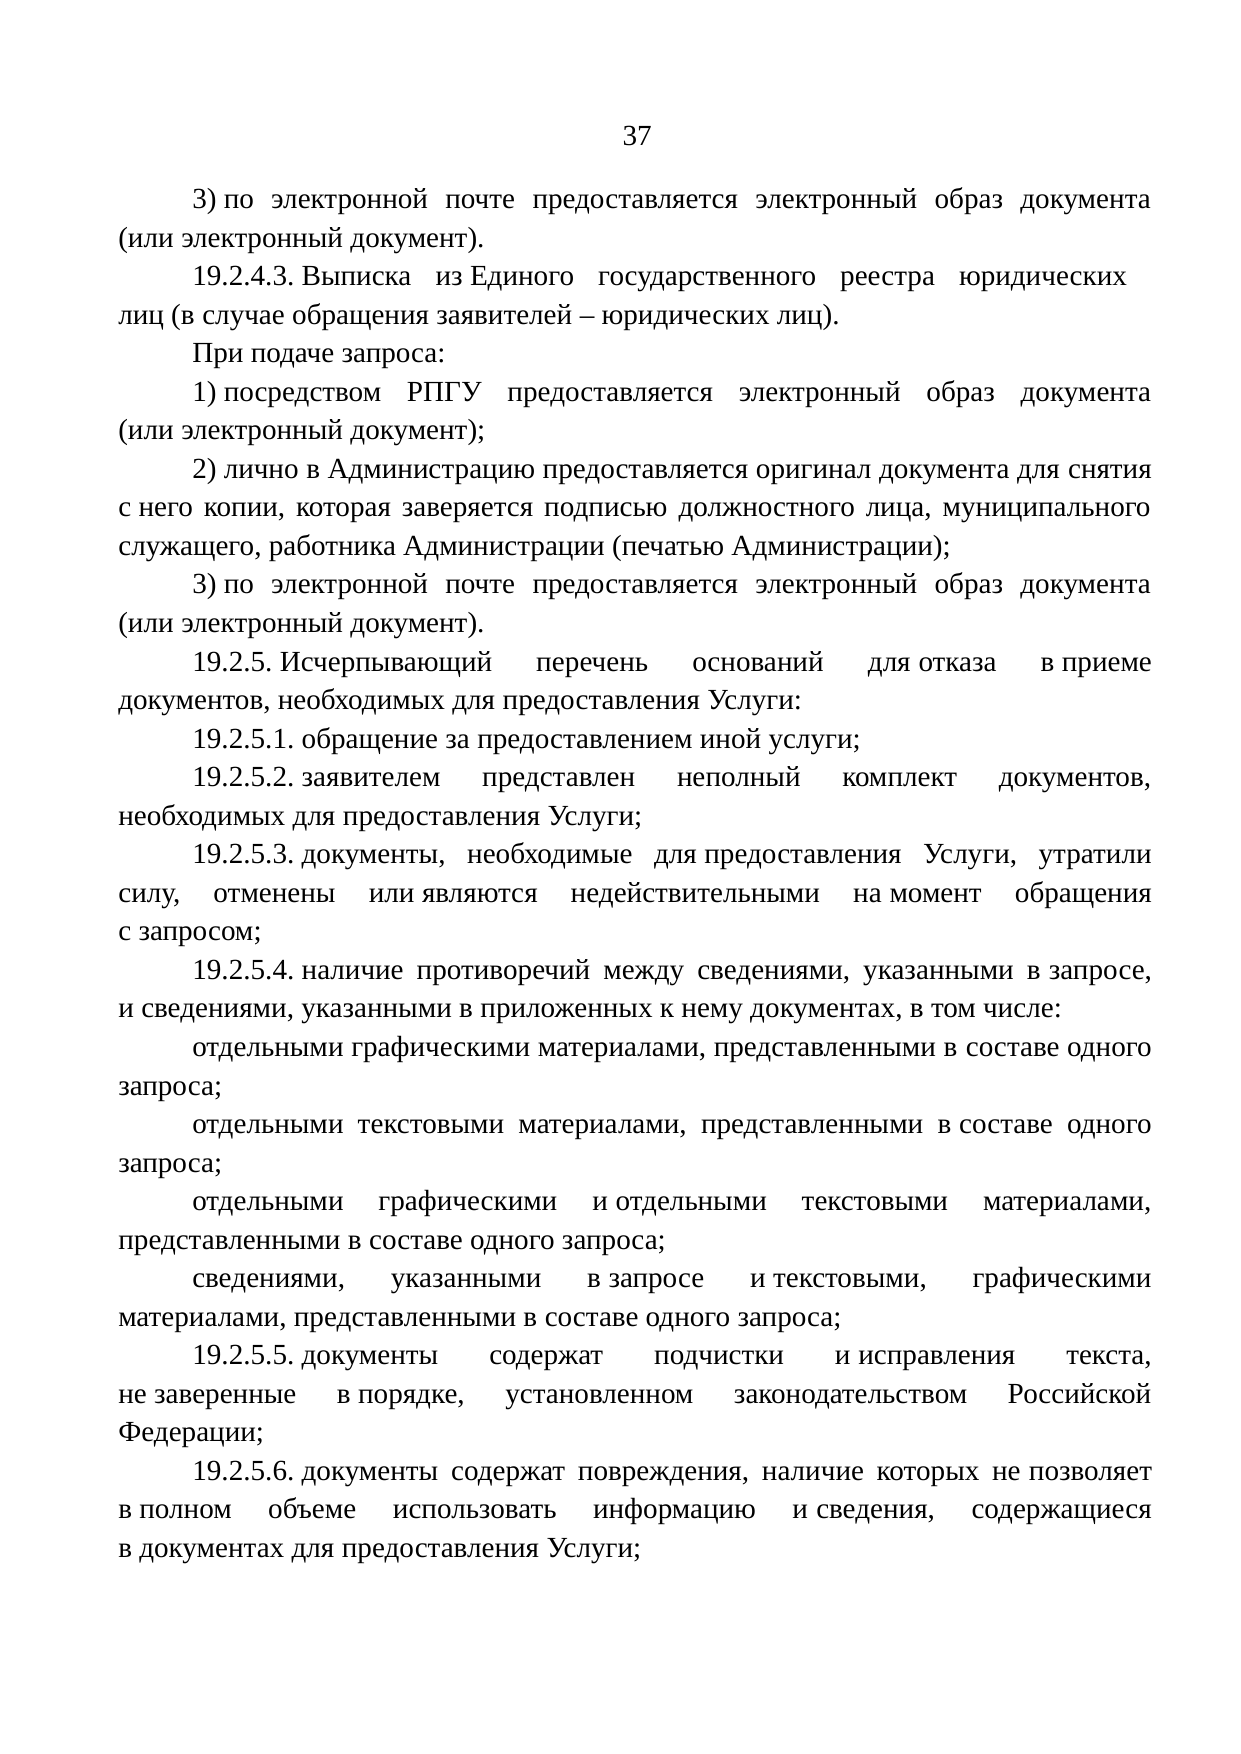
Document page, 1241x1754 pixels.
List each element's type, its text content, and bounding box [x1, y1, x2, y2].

text отдельными графическими и отдельными текстовыми материалами, представленными в составе одного запроса; [118, 1183, 1152, 1255]
text отдельными графическими материалами, представленными в составе одного запроса; [118, 1029, 1152, 1101]
text 19.2.5.4. наличие противоречий между сведениями, указанными в запросе, и сведениями, указанными в приложенных к нему документах, в том числе: [118, 952, 1152, 1024]
text 1) посредством РПГУ предоставляется электронный образ документа (или электронный документ); [118, 374, 1152, 446]
text 19.2.5.5. документы содержат подчистки и исправления текста, не заверенные в порядке, установленном законодательством Российской Федерации; [118, 1337, 1152, 1448]
text 19.2.5.3. документы, необходимые для предоставления Услуги, утратили силу, отменены или являются недействительными на момент обращения с запросом; [118, 836, 1152, 947]
text отдельными текстовыми материалами, представленными в составе одного запроса; [118, 1106, 1152, 1178]
text 19.2.5.1. обращение за предоставлением иной услуги; [118, 721, 1152, 754]
text 19.2.5.6. документы содержат повреждения, наличие которых не позволяет в полном объеме использовать информацию и сведения, содержащиеся в документах для предоставления Услуги; [118, 1453, 1152, 1564]
text 3) по электронной почте предоставляется электронный образ документа (или электронный документ). [118, 181, 1152, 253]
text 3) по электронной почте предоставляется электронный образ документа (или электронный документ). [118, 567, 1152, 639]
text 19.2.5. Исчерпывающий перечень оснований для отказа в приеме документов, необходимых для предоставления Услуги: [118, 644, 1152, 716]
text При подаче запроса: [118, 335, 1152, 369]
text 19.2.5.2. заявителем представлен неполный комплект документов, необходимых для предоставления Услуги; [118, 759, 1152, 831]
text сведениями, указанными в запросе и текстовыми, графическими материалами, представленными в составе одного запроса; [118, 1260, 1152, 1332]
text 19.2.4.3. Выписка из Единого государственного реестра юридических лиц (в случае обращения заявителей ⁠–⁠ юридических лиц). [118, 258, 1152, 330]
